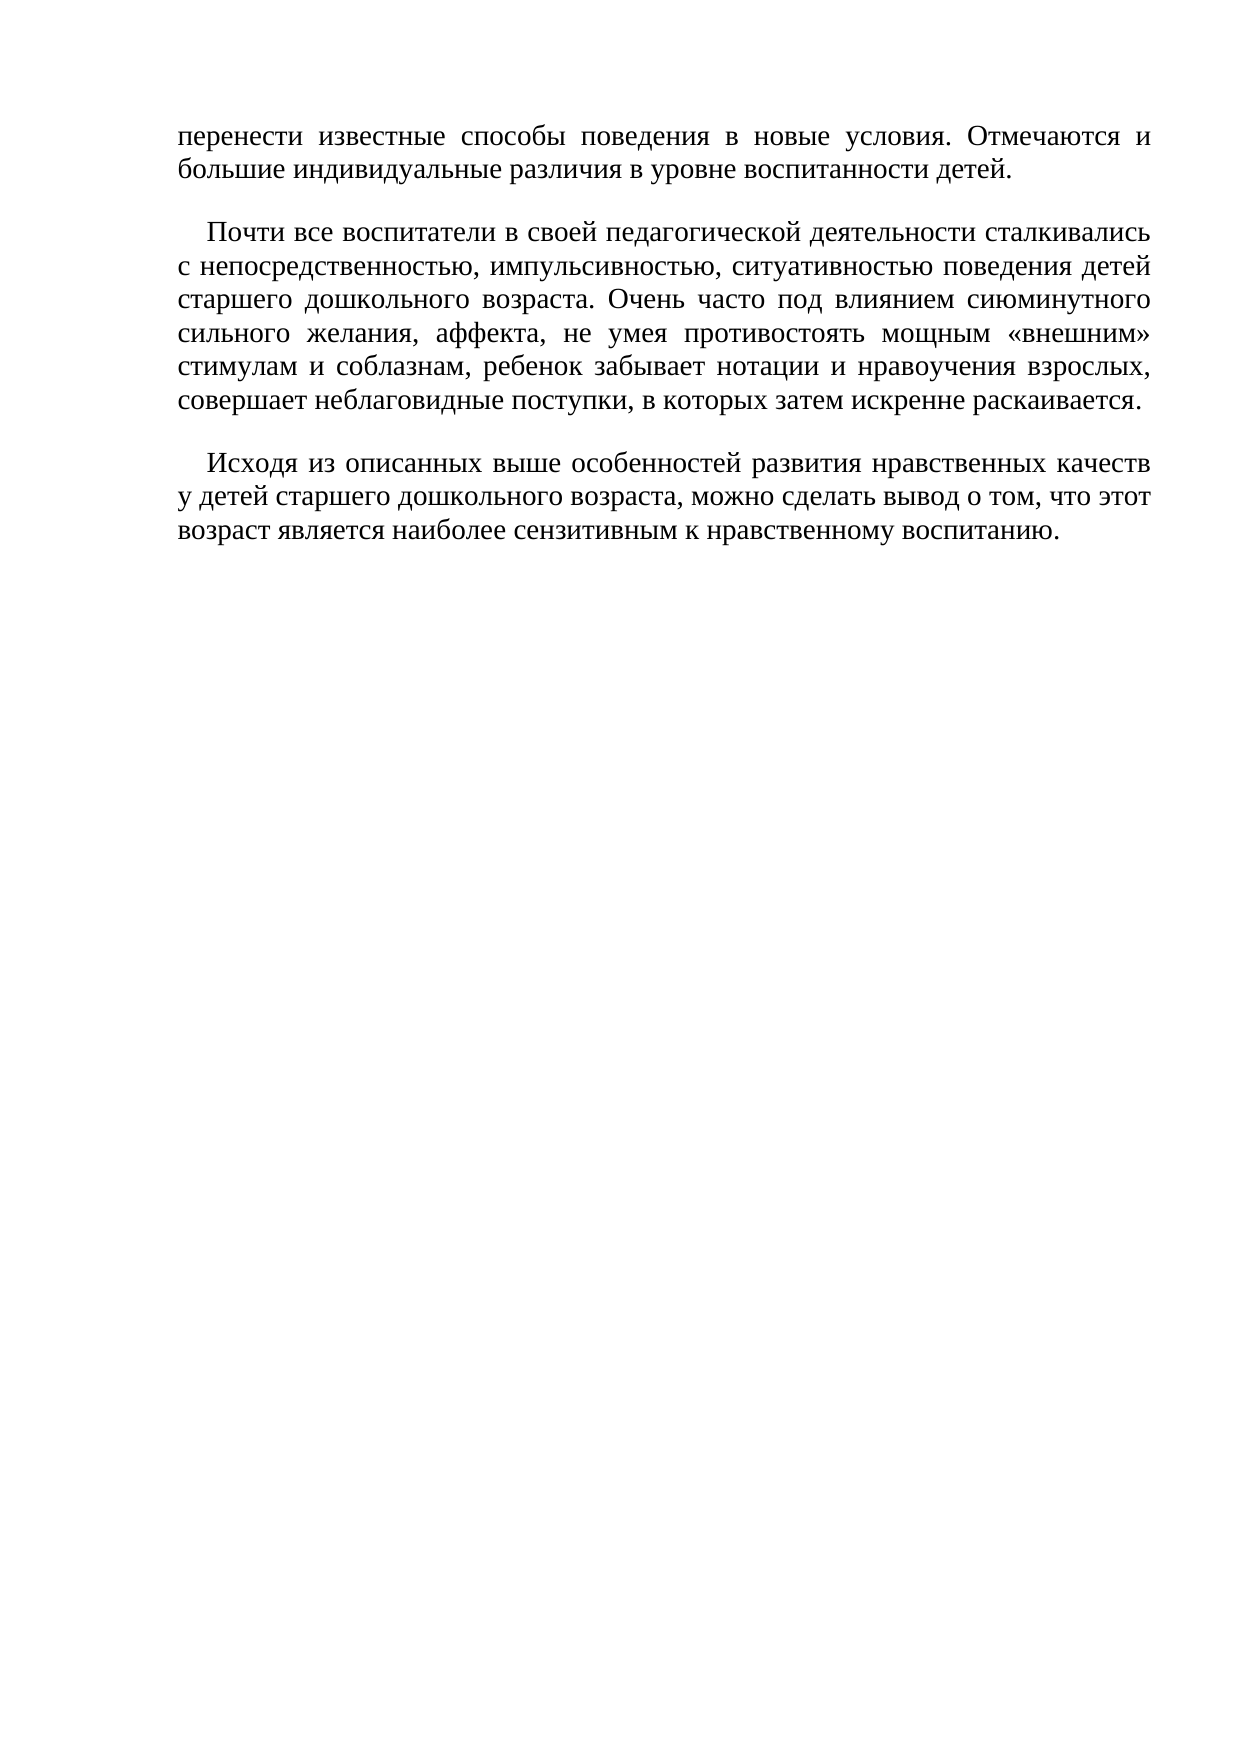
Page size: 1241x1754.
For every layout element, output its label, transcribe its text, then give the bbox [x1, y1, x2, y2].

text Исходя из описанных выше особенностей развития нравственных качеств у детей старшего дошкольного возраста, можно сделать вывод о том, что этот возраст является наиболее сензитивным к нравственному воспитанию. [177, 445, 1152, 545]
text Почти все воспитатели в своей педагогической деятельности сталкивались с непосредственностью, импульсивностью, ситуативностью поведения детей старшего дошкольного возраста. Очень часто под влиянием сиюминутного сильного желания, аффекта, не умея противостоять мощным «внешним» стимулам и соблазнам, ребенок забывает нотации и нравоучения взрослых, совершает неблаговидные поступки, в которых затем искренне раскаивается. [177, 214, 1152, 416]
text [177, 118, 1152, 185]
